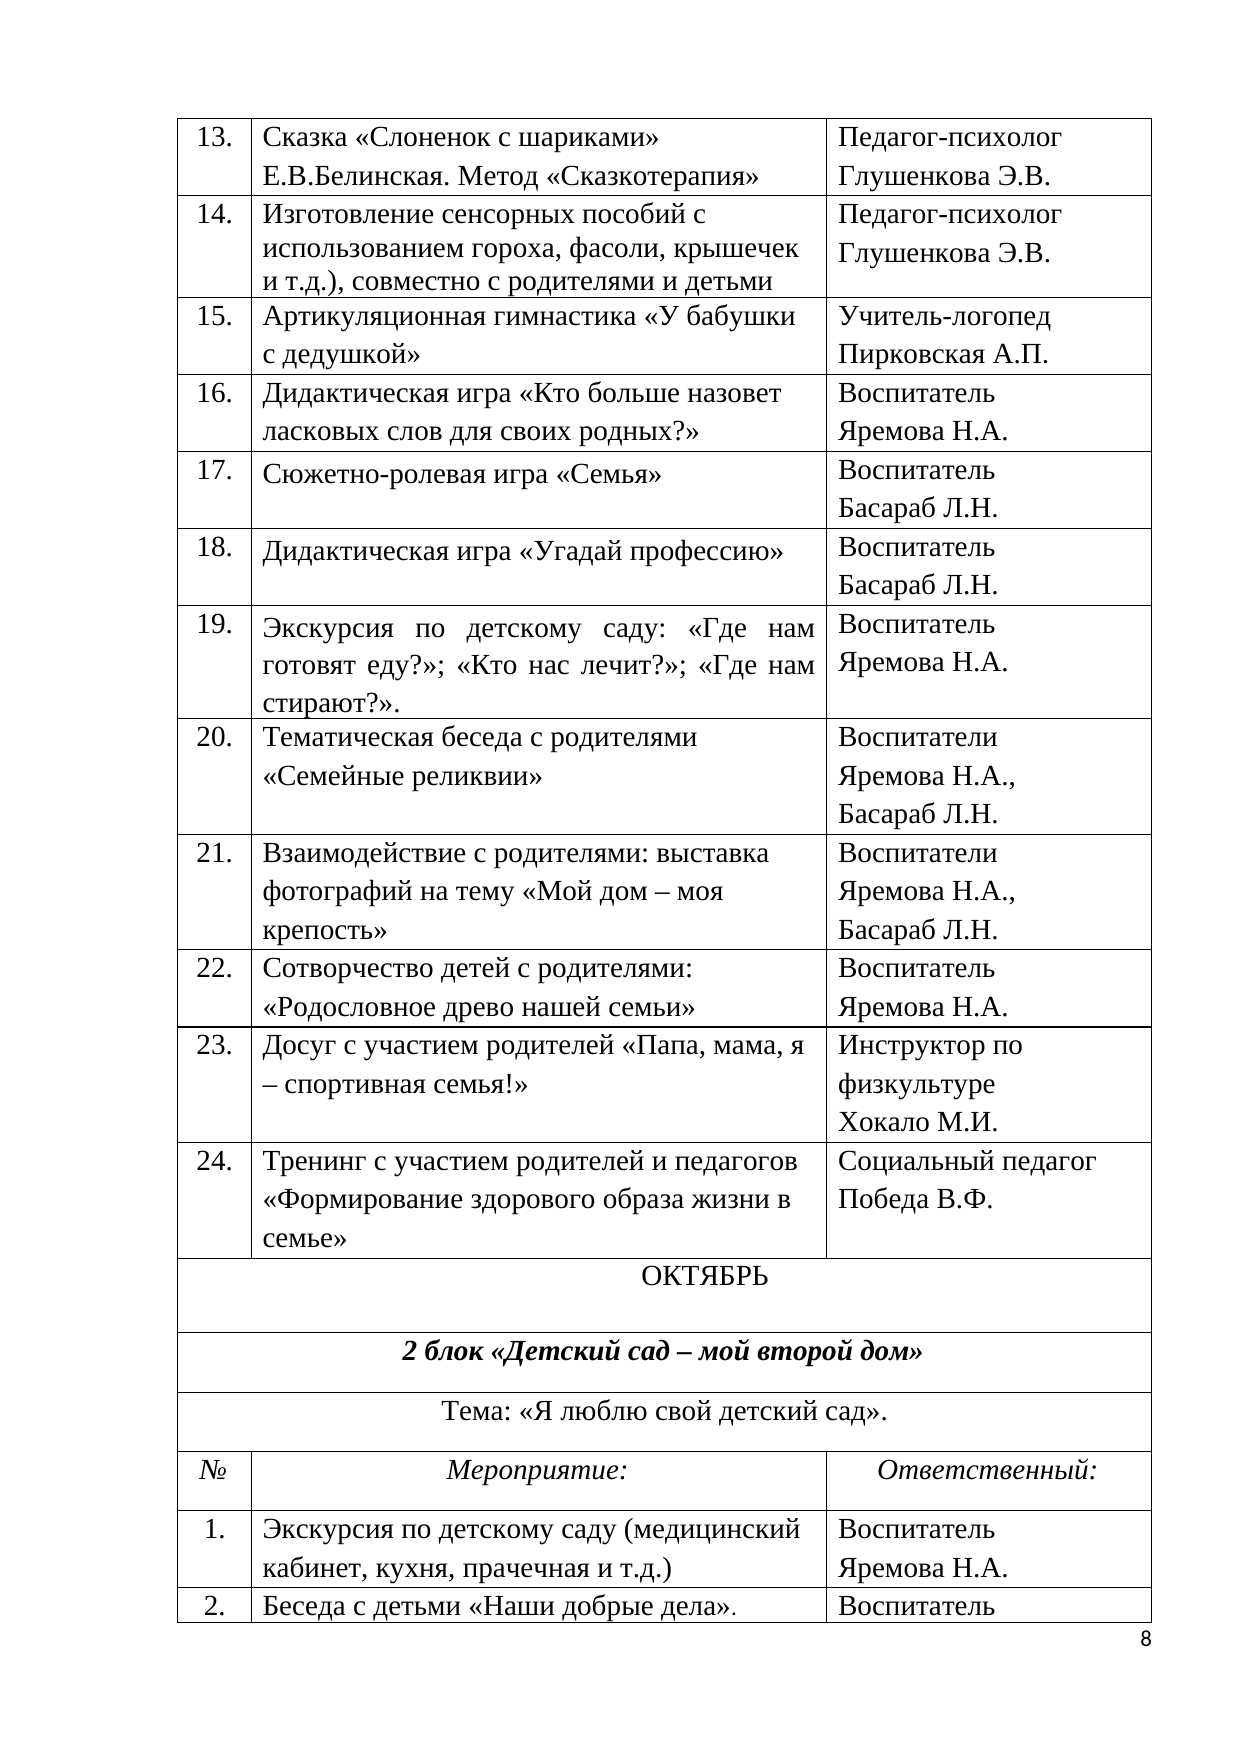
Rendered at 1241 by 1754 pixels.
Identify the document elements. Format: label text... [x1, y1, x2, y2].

table_cell Изготовление сенсорных пособий с использованием гороха, фасоли, крышечек и т.д.), совместно с родителями и детьми [252, 196, 826, 297]
table_cell 2 блок «Детский сад – мой второй дом» [178, 1333, 1151, 1392]
table_cell 17. [178, 452, 251, 528]
table_cell Сотворчество детей с родителями: «Родословное древо нашей семьи» [252, 950, 826, 1026]
table_cell 20. [178, 719, 251, 834]
table_cell Воспитатель Яремова Н.А. [827, 375, 1151, 451]
table_cell Сюжетно-ролевая игра «Семья» [252, 452, 826, 528]
table_cell Мероприятие: [252, 1452, 826, 1510]
table_cell 18. [178, 529, 251, 605]
table_cell Взаимодействие с родителями: выставка фотографий на тему «Мой дом – моя крепость» [252, 835, 826, 949]
table_cell 13. [178, 119, 251, 195]
table_cell Тренинг с участием родителей и педагогов «Формирование здорового образа жизни в семье» [252, 1143, 826, 1257]
table_cell Воспитатель Яремова Н.А. [827, 1511, 1151, 1587]
table_cell Тематическая беседа с родителями «Семейные реликвии» [252, 719, 826, 834]
table_cell Сказка «Слоненок с шариками» Е.В.Белинская. Метод «Сказкотерапия» [252, 119, 826, 195]
table_cell ОКТЯБРЬ [178, 1259, 1151, 1332]
table_cell Воспитатели Яремова Н.А., Басараб Л.Н. [827, 719, 1151, 834]
table_cell 23. [178, 1028, 251, 1142]
table_cell 24. [178, 1143, 251, 1257]
table_cell Воспитатель Басараб Л.Н. [827, 452, 1151, 528]
table_cell Ответственный: [827, 1452, 1151, 1510]
table_cell 21. [178, 835, 251, 949]
table_cell Воспитатель Яремова Н.А. [827, 950, 1151, 1026]
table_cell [827, 1588, 1151, 1622]
table_cell Досуг с участием родителей «Папа, мама, я – спортивная семья!» [252, 1028, 826, 1142]
table_cell Воспитатели Яремова Н.А., Басараб Л.Н. [827, 835, 1151, 949]
table_cell Экскурсия по детскому саду (медицинский кабинет, кухня, прачечная и т.д.) [252, 1511, 826, 1587]
table_cell 14. [178, 196, 251, 297]
table_cell 1. [178, 1511, 251, 1587]
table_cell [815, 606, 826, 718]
table_cell 22. [178, 950, 251, 1026]
table_cell 2. [178, 1588, 251, 1622]
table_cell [827, 119, 1151, 195]
table_cell Учитель-логопед Пирковская А.П. [827, 298, 1151, 374]
table_cell 16. [178, 375, 251, 451]
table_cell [252, 1588, 826, 1622]
table_cell Дидактическая игра «Угадай профессию» [252, 529, 826, 605]
table_cell Инструктор по физкультуре Хокало М.И. [827, 1028, 1151, 1142]
table_cell Артикуляционная гимнастика «У бабушки с дедушкой» [252, 298, 826, 374]
table_cell Тема: «Я люблю свой детский сад». [178, 1393, 1151, 1451]
table_cell Педагог-психолог Глушенкова Э.В. [827, 196, 1151, 297]
table_cell Социальный педагог Победа В.Ф. [827, 1143, 1151, 1257]
table_cell 19. [178, 606, 251, 718]
table_cell Дидактическая игра «Кто больше назовет ласковых слов для своих родных?» [252, 375, 826, 451]
table_cell 15. [178, 298, 251, 374]
table_cell № [178, 1452, 251, 1510]
table_cell Воспитатель Яремова Н.А. [827, 606, 1151, 718]
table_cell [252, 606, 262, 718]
table_cell Воспитатель Басараб Л.Н. [827, 529, 1151, 605]
